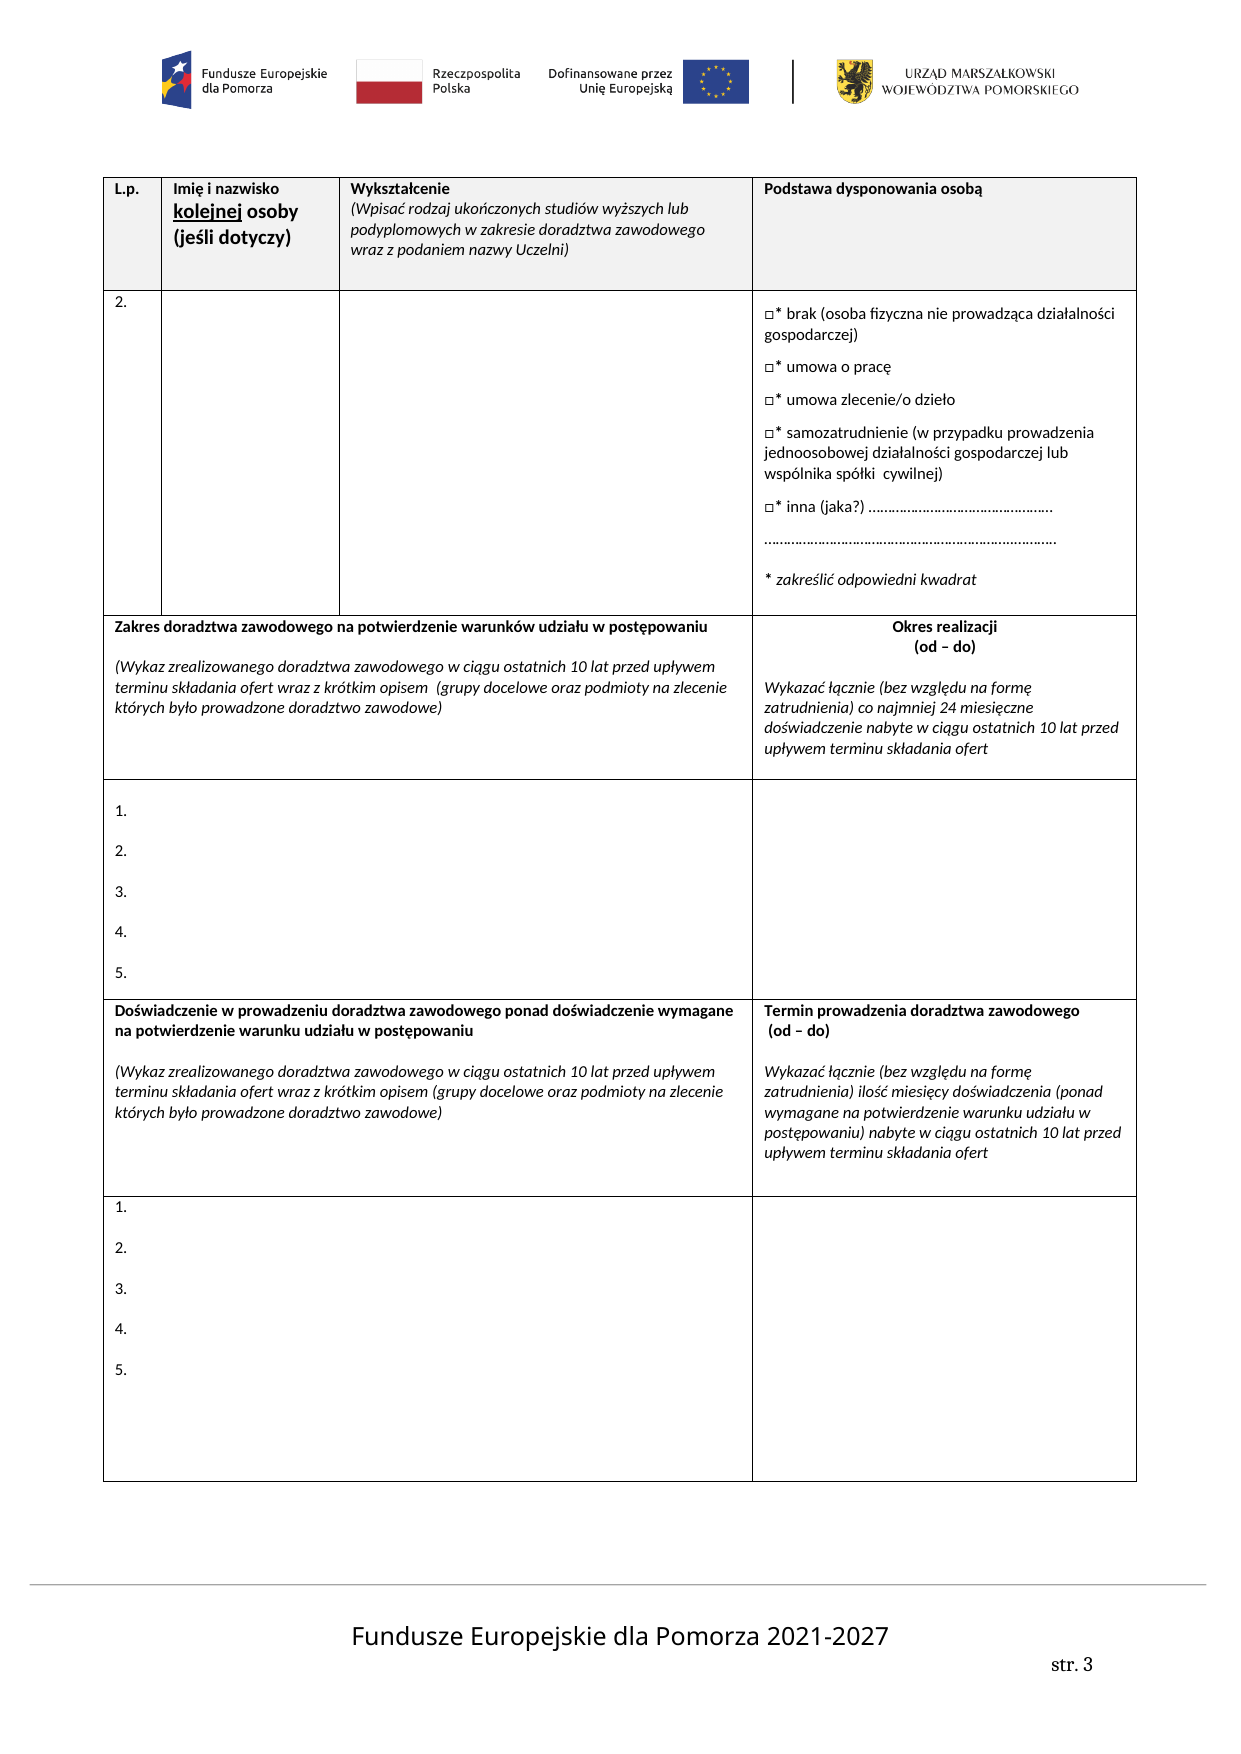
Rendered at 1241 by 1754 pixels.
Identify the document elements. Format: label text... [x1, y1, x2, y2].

table_cell Okres realizacji (od – do) Wykazać łącznie (bez względu na formę zatrudnienia) co najmniej 24 miesięczne doświadczenie nabyte w ciągu ostatnich 10 lat przed upływem terminu składania ofert [753, 616, 1136, 778]
table_cell □* brak (osoba fizyczna nie prowadząca działalności gospodarczej) □* umowa o pracę □* umowa zlecenie/o dzieło □* samozatrudnienie (w przypadku prowadzenia jednoosobowej działalności gospodarczej lub wspólnika spółki cywilnej) □* inna (jaka?) ………………………………………… ………………………………………………………..……….. * zakreślić odpowiedni kwadrat [753, 291, 1136, 615]
picture [147, 35, 1093, 124]
table_cell Doświadczenie w prowadzeniu doradztwa zawodowego ponad doświadczenie wymagane na potwierdzenie warunku udziału w postępowaniu (Wykaz zrealizowanego doradztwa zawodowego w ciągu ostatnich 10 lat przed upływem terminu składania ofert wraz z krótkim opisem (grupy docelowe oraz podmioty na zlecenie których było prowadzone doradztwo zawodowe) [104, 1000, 752, 1196]
table_header Podstawa dysponowania osobą [753, 178, 1136, 290]
table_cell [340, 291, 752, 615]
table_cell 2. [104, 291, 161, 615]
table_cell Zakres doradztwa zawodowego na potwierdzenie warunków udziału w postępowaniu (Wykaz zrealizowanego doradztwa zawodowego w ciągu ostatnich 10 lat przed upływem terminu składania ofert wraz z krótkim opisem (grupy docelowe oraz podmioty na zlecenie których było prowadzone doradztwo zawodowe) [104, 616, 752, 778]
table_cell [753, 1197, 1136, 1481]
table_cell Termin prowadzenia doradztwa zawodowego (od – do) Wykazać łącznie (bez względu na formę zatrudnienia) ilość miesięcy doświadczenia (ponad wymagane na potwierdzenie warunku udziału w postępowaniu) nabyte w ciągu ostatnich 10 lat przed upływem terminu składania ofert [753, 1000, 1136, 1196]
table_header Imię i nazwisko kolejnej osoby (jeśli dotyczy) [162, 178, 339, 290]
table_cell [753, 780, 1136, 999]
table_cell 1. 2. 3. 4. 5. [104, 1197, 752, 1481]
table_cell 1. 2. 3. 4. 5. [104, 780, 752, 999]
table_header Wykształcenie (Wpisać rodzaj ukończonych studiów wyższych lub podyplomowych w zakresie doradztwa zawodowego wraz z podaniem nazwy Uczelni) [340, 178, 752, 290]
table_header L.p. [104, 178, 161, 290]
table_cell [162, 291, 339, 615]
